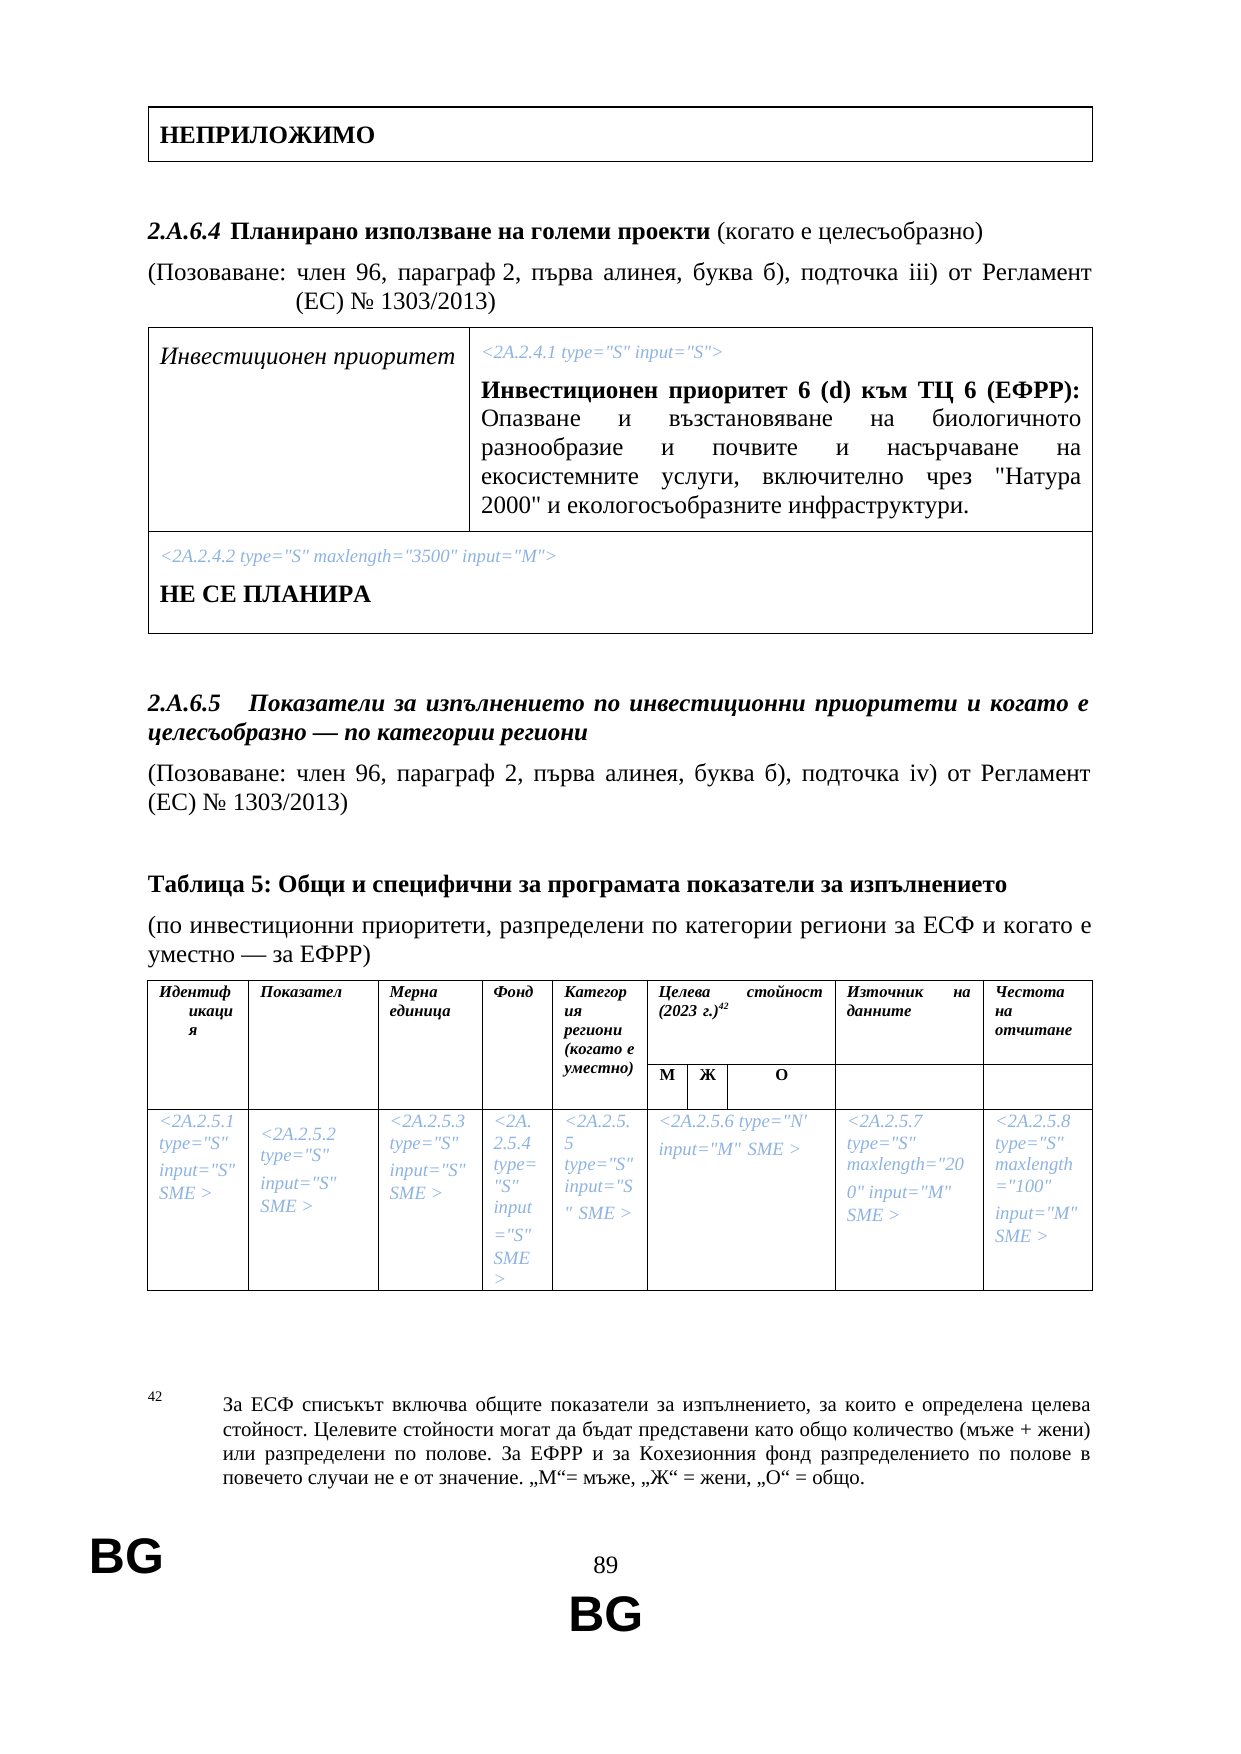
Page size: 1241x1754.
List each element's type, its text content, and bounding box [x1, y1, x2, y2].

table_cell M [648, 1065, 687, 1109]
table_cell Ж [688, 1065, 727, 1109]
table_cell <2A.2.5.3 type="S" input="S" SME > [379, 1110, 482, 1290]
table_header Категория региони (когато е уместно) [553, 981, 647, 1109]
table_cell О [728, 1065, 835, 1109]
text (по инвестиционни приоритети, разпределени по категории региони за ЕСФ и когато е уместно — за ЕФРР) [148, 910, 1092, 968]
text 2.A.6.5 Показатели за изпълнението по инвестиционни приоритети и когато е целесъобразно — по категории региони [148, 688, 1092, 745]
text 2.A.6.4 Планирано използване на големи проекти (когато е целесъобразно) [148, 216, 1092, 245]
table_cell <2A.2.5.8 type="S" maxlength="100" input="M" SME > [984, 1110, 1092, 1290]
table_header Източник на данните [836, 981, 983, 1064]
text Таблица 5: Общи и специфични за програмата показатели за изпълнението [148, 869, 1092, 898]
table_header Показател [249, 981, 378, 1109]
table_cell <2A.2.5.6 type="N' input="M" SME > [648, 1110, 835, 1290]
text (Позоваване: член 96, параграф 2, първа алинея, буква б), подточка iv) от Регламент (EС) № 1303/2013) [148, 758, 1092, 815]
table_cell <2A.2.4.2 type="S" maxlength="3500" input="M"> НЕ СЕ ПЛАНИРА [149, 532, 1092, 633]
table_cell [149, 108, 1092, 161]
table_cell <2A.2.5.7 type="S" maxlength="200" input="M" SME > [836, 1110, 983, 1290]
table_cell [984, 1065, 1092, 1109]
table_header Целева стойност (2023 г.) [648, 981, 835, 1064]
subtitle (Позоваване: член 96, параграф 2, първа алинея, буква б), подточка iii) от Регламент (EС) № 1303/2013) [148, 257, 1092, 315]
table_header Мерна единица [379, 981, 482, 1109]
table_cell <2A.2.5.4 type="S" input="S" SME > [483, 1110, 552, 1290]
table_cell <2A.2.5.1 type="S" input="S" SME > [148, 1110, 248, 1290]
table_header Фонд [483, 981, 552, 1109]
table_header <2A.2.4.1 type="S" input="S"> Инвестиционен приоритет 6 (d) към ТЦ 6 (ЕФРР): Опазване и възстановяване на биологичното разнообразие и почвите и насърчаване на екосистемните услуги, включително чрез "Натура 2000" и екологосъобразните инфраструктури. [470, 328, 1092, 531]
table_header Инвестиционен приоритет [149, 328, 469, 531]
table_header Идентификация [148, 981, 248, 1109]
table_cell [836, 1065, 983, 1109]
table_cell <2A.2.5.2 type="S" input="S" SME > [249, 1110, 378, 1290]
table_cell <2A.2.5.5 type="S" input="S" SME > [553, 1110, 647, 1290]
table_header Честота на отчитане [984, 981, 1092, 1064]
